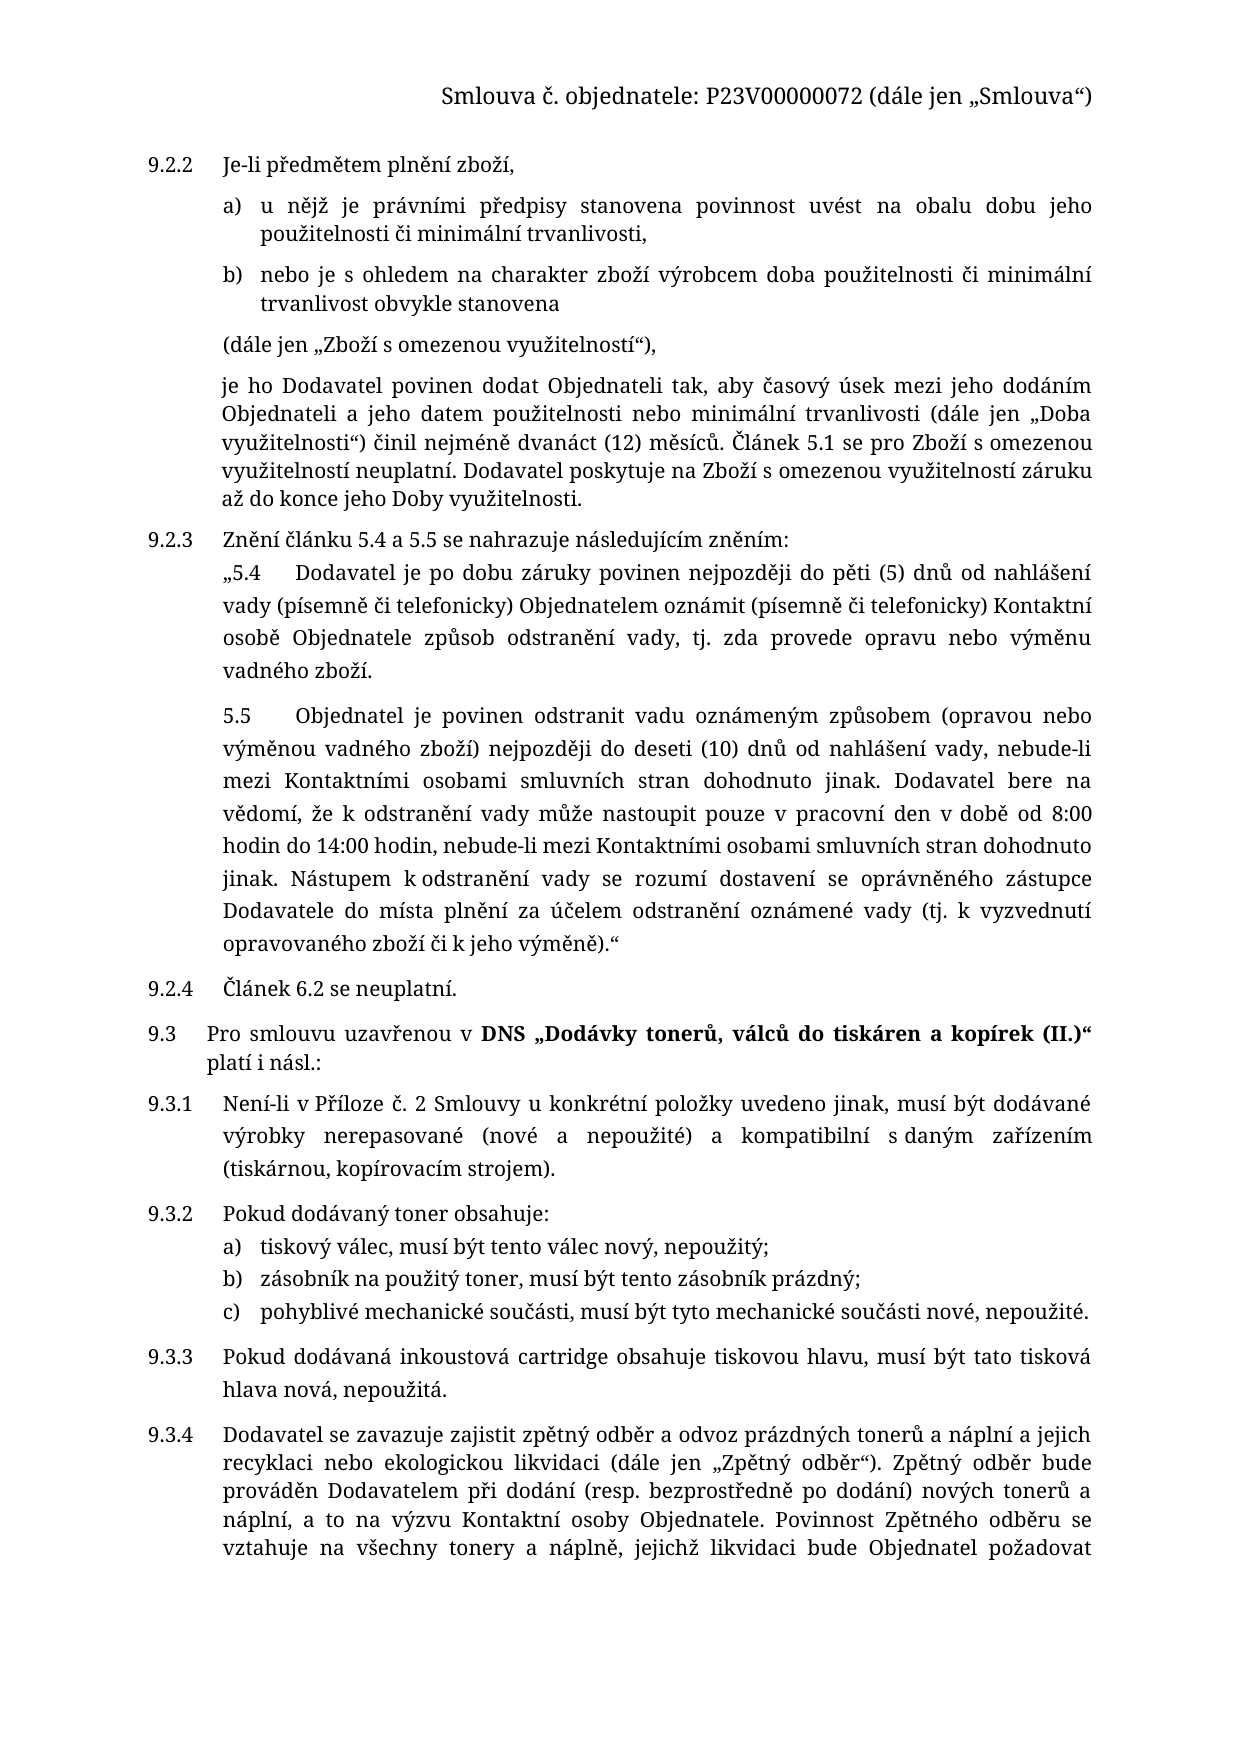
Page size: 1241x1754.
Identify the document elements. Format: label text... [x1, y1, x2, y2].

list Pokud dodávaný toner obsahuje: [148, 1199, 1093, 1228]
list u nějž je právními předpisy stanovena povinnost uvést na obalu dobu jeho použitelnosti či minimální trvanlivosti, [223, 191, 1093, 248]
list Článek 6.2 se neuplatní. [148, 974, 1093, 1003]
list Pro smlouvu uzavřenou v DNS „Dodávky tonerů, válců do tiskáren a kopírek (II.)“ platí i násl.: [148, 1019, 1093, 1076]
list zásobník na použitý toner, musí být tento zásobník prázdný; [223, 1264, 1093, 1293]
list Není-li v Příloze č. 2 Smlouvy u konkrétní položky uvedeno jinak, musí být dodávané výrobky nerepasované (nové a nepoužité) a kompatibilní s daným zařízením (tiskárnou, kopírovacím strojem). [148, 1089, 1093, 1182]
list nebo je s ohledem na charakter zboží výrobcem doba použitelnosti či minimální trvanlivost obvykle stanovena [223, 261, 1093, 317]
list Pokud dodávaná inkoustová cartridge obsahuje tiskovou hlavu, musí být tato tisková hlava nová, nepoužitá. [148, 1342, 1093, 1403]
list 5.5 Objednatel je povinen odstranit vadu oznámeným způsobem (opravou nebo výměnou vadného zboží) nejpozději do deseti (10) dnů od nahlášení vady, nebude-li mezi Kontaktními osobami smluvních stran dohodnuto jinak. Dodavatel bere na vědomí, že k odstranění vady může nastoupit pouze v pracovní den v době od 8:00 hodin do 14:00 hodin, nebude-li mezi Kontaktními osobami smluvních stran dohodnuto jinak. Nástupem k odstranění vady se rozumí dostavení se oprávněného zástupce Dodavatele do místa plnění za účelem odstranění oznámené vady (tj. k vyzvednutí opravovaného zboží či k jeho výměně).“ [223, 701, 1093, 958]
list pohyblivé mechanické součásti, musí být tyto mechanické součásti nové, nepoužité. [223, 1297, 1093, 1325]
list Je-li předmětem plnění zboží, [148, 150, 1093, 179]
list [148, 1420, 1093, 1562]
text je ho Dodavatel povinen dodat Objednateli tak, aby časový úsek mezi jeho dodáním Objednateli a jeho datem použitelnosti nebo minimální trvanlivosti (dále jen „Doba využitelnosti“) činil nejméně dvanáct (12) měsíců. Článek 5.1 se pro Zboží s omezenou využitelností neuplatní. Dodavatel poskytuje na Zboží s omezenou využitelností záruku až do konce jeho Doby využitelnosti. [221, 371, 1093, 513]
list „5.4 Dodavatel je po dobu záruky povinen nejpozději do pěti (5) dnů od nahlášení vady (písemně či telefonicky) Objednatelem oznámit (písemně či telefonicky) Kontaktní osobě Objednatele způsob odstranění vady, tj. zda provede opravu nebo výměnu vadného zboží. [223, 558, 1093, 684]
list Znění článku 5.4 a 5.5 se nahrazuje následujícím zněním: [148, 526, 1093, 554]
list tiskový válec, musí být tento válec nový, nepoužitý; [223, 1232, 1093, 1260]
text (dále jen „Zboží s omezenou využitelností“), [223, 330, 1093, 358]
